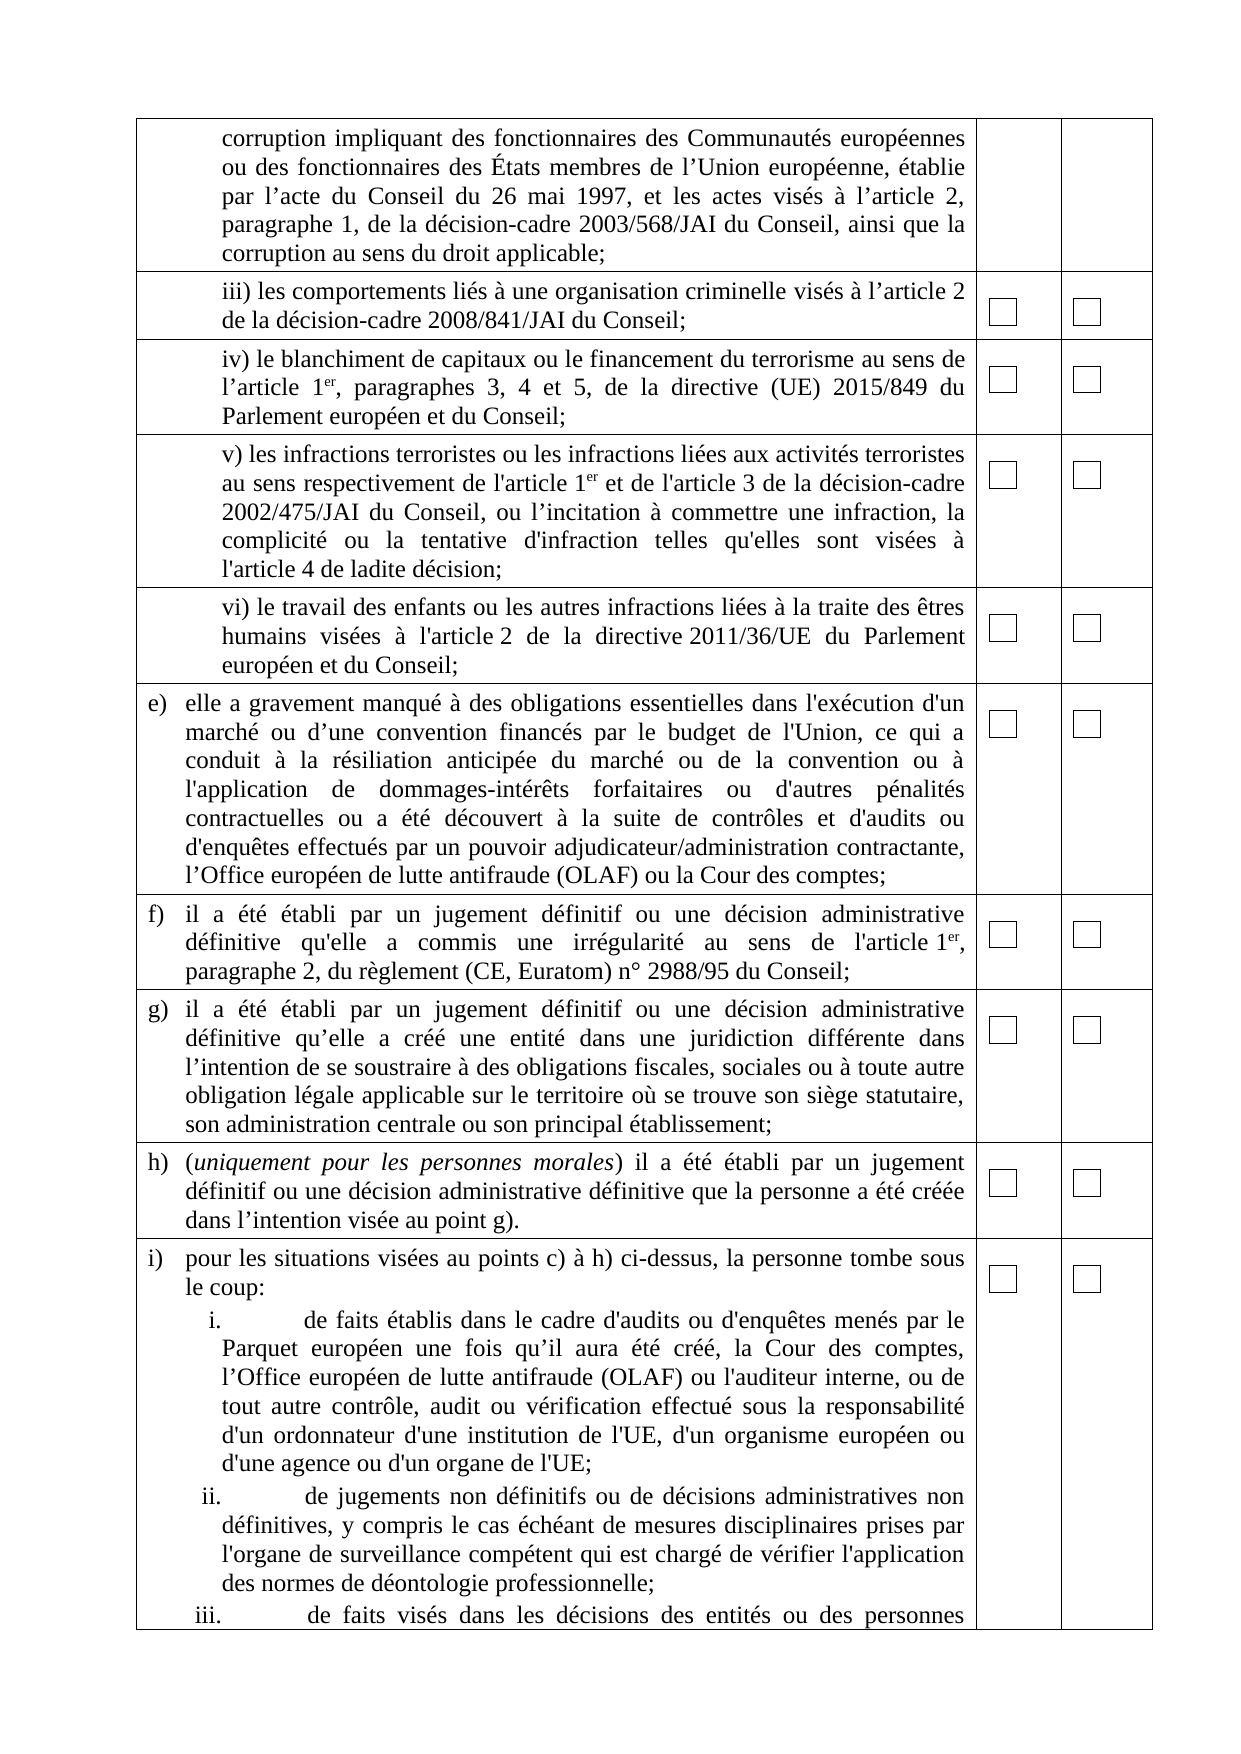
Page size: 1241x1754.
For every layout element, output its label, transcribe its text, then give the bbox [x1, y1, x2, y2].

table_cell [1062, 1143, 1152, 1238]
table_cell [977, 684, 1061, 893]
table_cell [1062, 684, 1152, 893]
table_cell [1062, 1239, 1152, 1629]
table_cell iv) le blanchiment de capitaux ou le financement du terrorisme au sens de l’article 1er, paragraphes 3, 4 et 5, de la directive (UE) 2015/849 du Parlement européen et du Conseil; [137, 340, 976, 434]
table_cell [977, 1143, 1061, 1238]
table_cell il a été établi par un jugement définitif ou une décision administrative définitive qu’elle a créé une entité dans une juridiction différente dans l’intention de se soustraire à des obligations fiscales, sociales ou à toute autre obligation légale applicable sur le territoire où se trouve son siège statutaire, son administration centrale ou son principal établissement; [137, 990, 976, 1142]
table_cell [977, 119, 1061, 271]
table_cell elle a gravement manqué à des obligations essentielles dans l'exécution d'un marché ou d’une convention financés par le budget de l'Union, ce qui a conduit à la résiliation anticipée du marché ou de la convention ou à l'application de dommages-intérêts forfaitaires ou d'autres pénalités contractuelles ou a été découvert à la suite de contrôles et d'audits ou d'enquêtes effectués par un pouvoir adjudicateur/administration contractante, l’Office européen de lutte antifraude (OLAF) ou la Cour des comptes; [137, 684, 976, 893]
table_cell v) les infractions terroristes ou les infractions liées aux activités terroristes au sens respectivement de l'article 1er et de l'article 3 de la décision-cadre 2002/475/JAI du Conseil, ou l’incitation à commettre une infraction, la complicité ou la tentative d'infraction telles qu'elles sont visées à l'article 4 de ladite décision; [137, 435, 976, 587]
table_cell [977, 588, 1061, 683]
table_cell [1062, 272, 1152, 338]
table_cell (uniquement pour les personnes morales) il a été établi par un jugement définitif ou une décision administrative définitive que la personne a été créée dans l’intention visée au point g). [137, 1143, 976, 1238]
table_cell [1062, 119, 1152, 271]
table_cell [977, 1239, 1061, 1629]
table_cell [1062, 895, 1152, 989]
table_cell [1062, 990, 1152, 1142]
table_cell [977, 990, 1061, 1142]
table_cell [137, 119, 976, 271]
table_cell [977, 272, 1061, 338]
table_cell [1062, 435, 1152, 587]
table_cell [1062, 340, 1152, 434]
table_cell [977, 895, 1061, 989]
table_cell il a été établi par un jugement définitif ou une décision administrative définitive qu'elle a commis une irrégularité au sens de l'article 1er, paragraphe 2, du règlement (CE, Euratom) n° 2988/95 du Conseil; [137, 895, 976, 989]
table_cell iii) les comportements liés à une organisation criminelle visés à l’article 2 de la décision-cadre 2008/841/JAI du Conseil; [137, 272, 976, 338]
table_cell [977, 340, 1061, 434]
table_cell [137, 1239, 976, 1629]
table_cell vi) le travail des enfants ou les autres infractions liées à la traite des êtres humains visées à l'article 2 de la directive 2011/36/UE du Parlement européen et du Conseil; [137, 588, 976, 683]
table_cell [977, 435, 1061, 587]
table_cell [1062, 588, 1152, 683]
